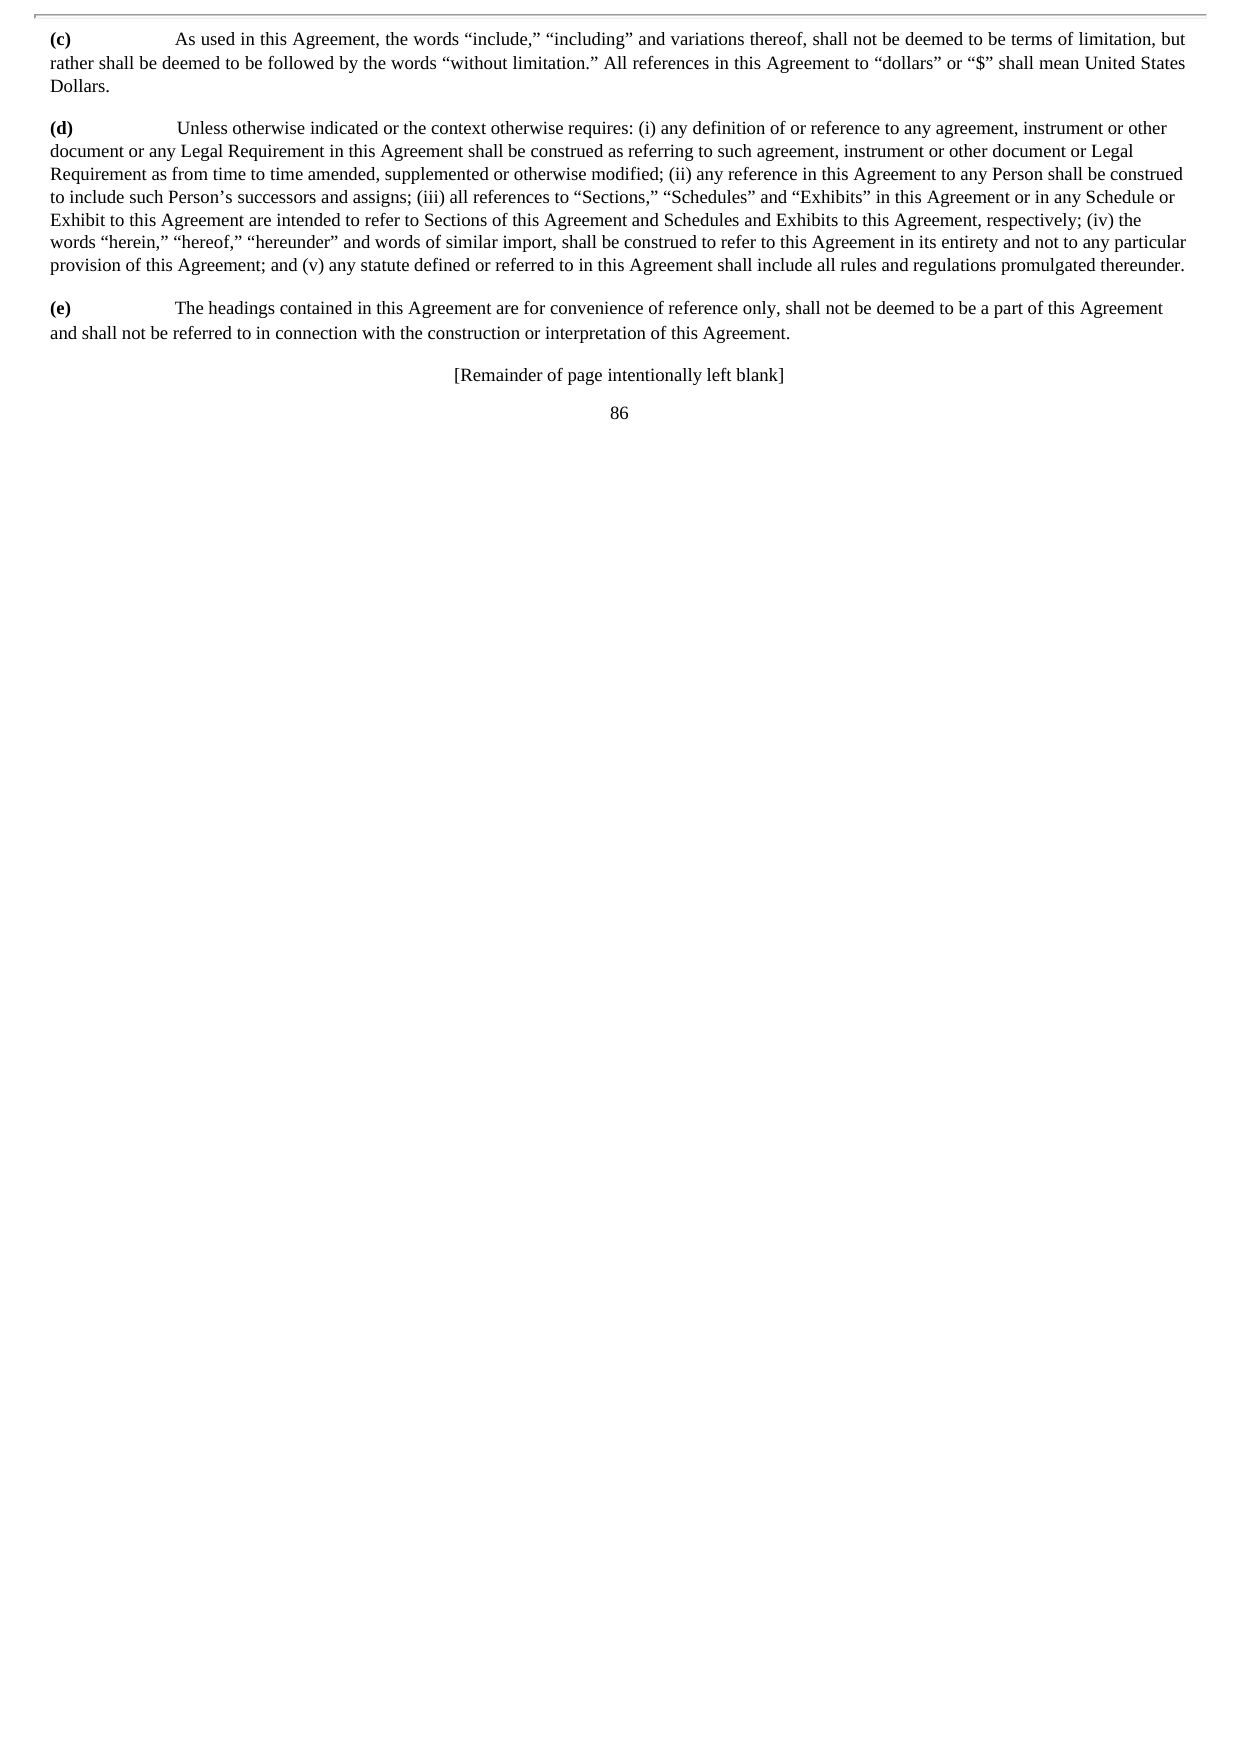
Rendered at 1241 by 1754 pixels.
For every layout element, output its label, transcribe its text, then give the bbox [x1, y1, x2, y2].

text 86 [50, 402, 1188, 423]
picture [34, 14, 1207, 19]
list The headings contained in this Agreement are for convenience of reference only, shall not be deemed to be a part of this Agreement and shall not be referred to in connection with the construction or interpretation of this Agreement. [50, 297, 1188, 343]
text [Remainder of page intentionally left blank] [50, 364, 1188, 385]
list As used in this Agreement, the words “include,” “including” and variations thereof, shall not be deemed to be terms of limitation, but rather shall be deemed to be followed by the words “without limitation.” All references in this Agreement to “dollars” or “$” shall mean United States Dollars. [50, 28, 1188, 97]
list Unless otherwise indicated or the context otherwise requires: (i) any definition of or reference to any agreement, instrument or other document or any Legal Requirement in this Agreement shall be construed as referring to such agreement, instrument or other document or Legal Requirement as from time to time amended, supplemented or otherwise modified; (ii) any reference in this Agreement to any Person shall be construed to include such Person’s successors and assigns; (iii) all references to “Sections,” “Schedules” and “Exhibits” in this Agreement or in any Schedule or Exhibit to this Agreement are intended to refer to Sections of this Agreement and Schedules and Exhibits to this Agreement, respectively; (iv) the words “herein,” “hereof,” “hereunder” and words of similar import, shall be construed to refer to this Agreement in its entirety and not to any particular provision of this Agreement; and (v) any statute defined or referred to in this Agreement shall include all rules and regulations promulgated thereunder. [50, 117, 1188, 276]
